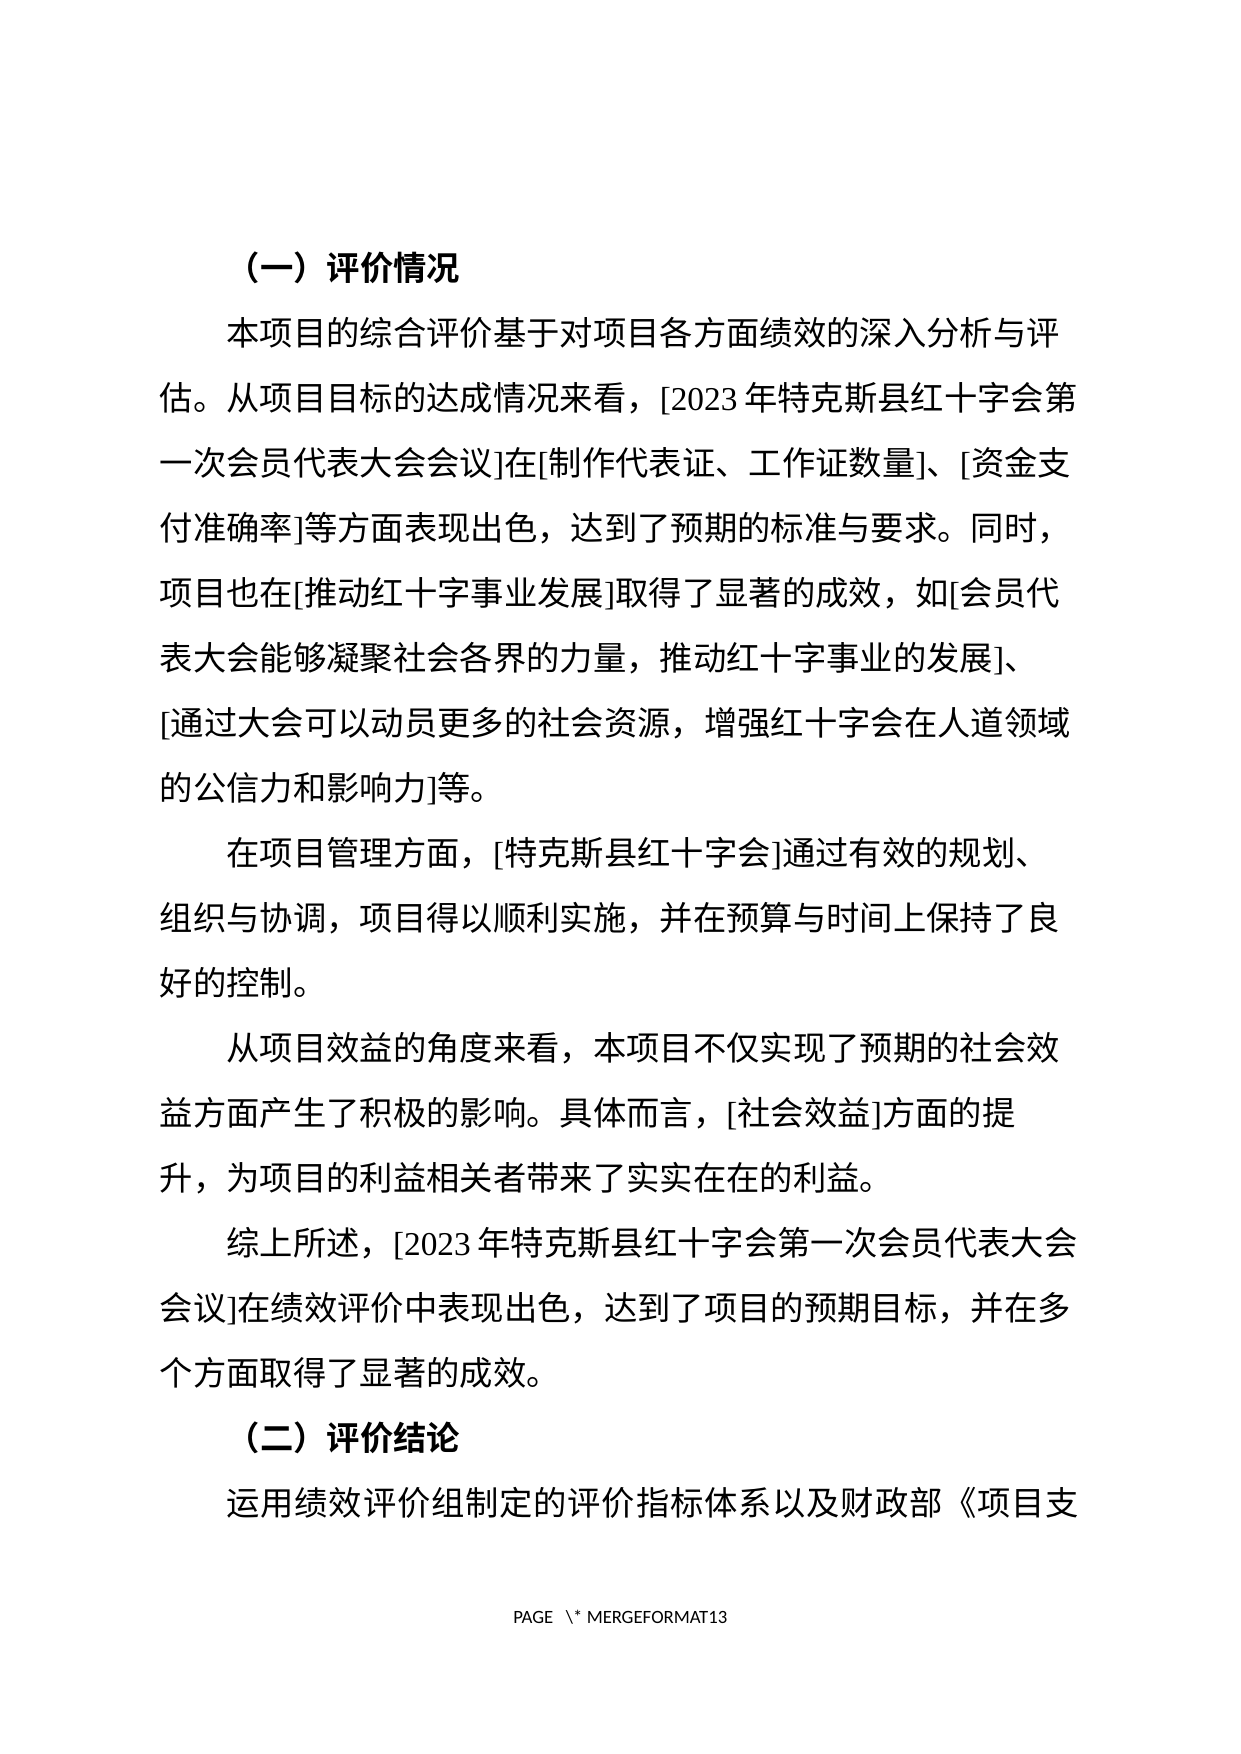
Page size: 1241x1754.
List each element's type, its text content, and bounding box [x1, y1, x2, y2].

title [159, 1468, 1081, 1533]
text 本项目的综合评价基于对项目各方面绩效的深入分析与评估。从项目目标的达成情况来看，[2023年特克斯县红十字会第一次会员代表大会会议]在[制作代表证、工作证数量]、[资金支付准确率]等方面表现出色，达到了预期的标准与要求。同时，项目也在[推动红十字事业发展]取得了显著的成效，如[会员代表大会能够凝聚社会各界的力量，推动红十字事业的发展]、[通过大会可以动员更多的社会资源，增强红十字会在人道领域的公信力和影响力]等。 [159, 298, 1081, 818]
title （二）评价结论 [159, 1403, 1081, 1468]
text 从项目效益的角度来看，本项目不仅实现了预期的社会效益方面产生了积极的影响。具体而言，[社会效益]方面的提升，为项目的利益相关者带来了实实在在的利益。 [159, 1013, 1081, 1208]
title （一）评价情况 [159, 233, 1081, 298]
text 综上所述，[2023年特克斯县红十字会第一次会员代表大会会议]在绩效评价中表现出色，达到了项目的预期目标，并在多个方面取得了显著的成效。 [159, 1208, 1081, 1403]
text 在项目管理方面，[特克斯县红十字会]通过有效的规划、组织与协调，项目得以顺利实施，并在预算与时间上保持了良好的控制。 [159, 818, 1081, 1013]
